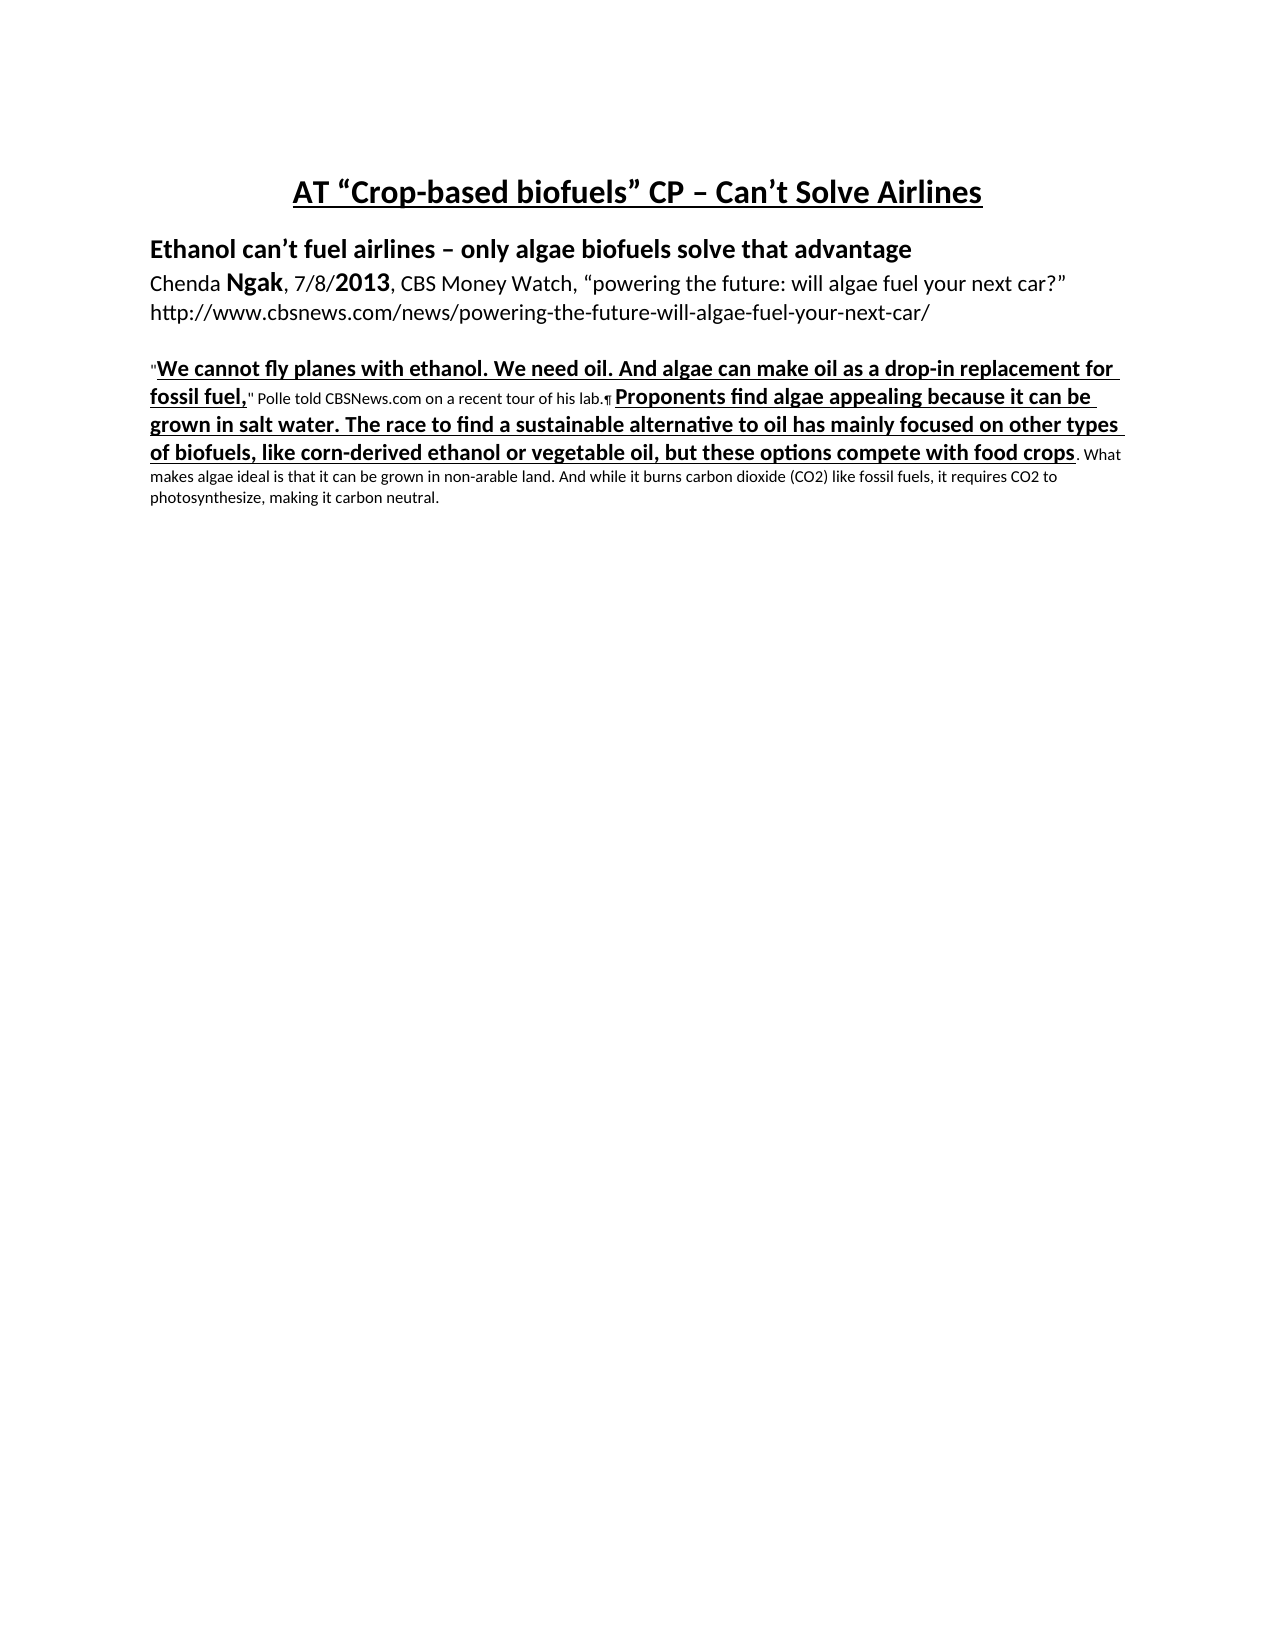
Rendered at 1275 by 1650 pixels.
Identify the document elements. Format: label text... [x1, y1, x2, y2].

subtitle Ethanol can’t fuel airlines – only algae biofuels solve that advantage [150, 232, 1125, 265]
text "We cannot fly planes with ethanol. We need oil. And algae can make oil as a drop-in replacement for fossil fuel," Polle told CBSNews.com on a recent tour of his lab.¶ Proponents find algae appealing because it can be grown in salt water. The race to find a sustainable alternative to oil has mainly focused on other types of biofuels, like corn-derived ethanol or vegetable oil, but these options compete with food crops. What makes algae ideal is that it can be grown in non-arable land. And while it burns carbon dioxide (CO2) like fossil fuels, it requires CO2 to photosynthesize, making it carbon neutral. [150, 436, 1125, 507]
text Chenda Ngak, 7/8/2013, CBS Money Watch, “powering the future: will algae fuel your next car?” http://www.cbsnews.com/news/powering-the-future-will-algae-fuel-your-next-car/ [150, 265, 1125, 326]
subtitle AT “Crop-based biofuels” CP – Can’t Solve Airlines [150, 171, 1125, 212]
text "We cannot fly planes with ethanol. We need oil. And algae can make oil as a drop-in replacement for fossil fuel," Polle told CBSNews.com on a recent tour of his lab.¶ Proponents find algae appealing because it can be grown in salt water. The race to find a sustainable alternative to oil has mainly focused on other types of biofuels, like corn-derived ethanol or vegetable oil, but these options compete with food crops. What makes algae ideal is that it can be grown in non-arable land. And while it burns carbon dioxide (CO2) like fossil fuels, it requires CO2 to photosynthesize, making it carbon neutral. [150, 354, 1125, 435]
